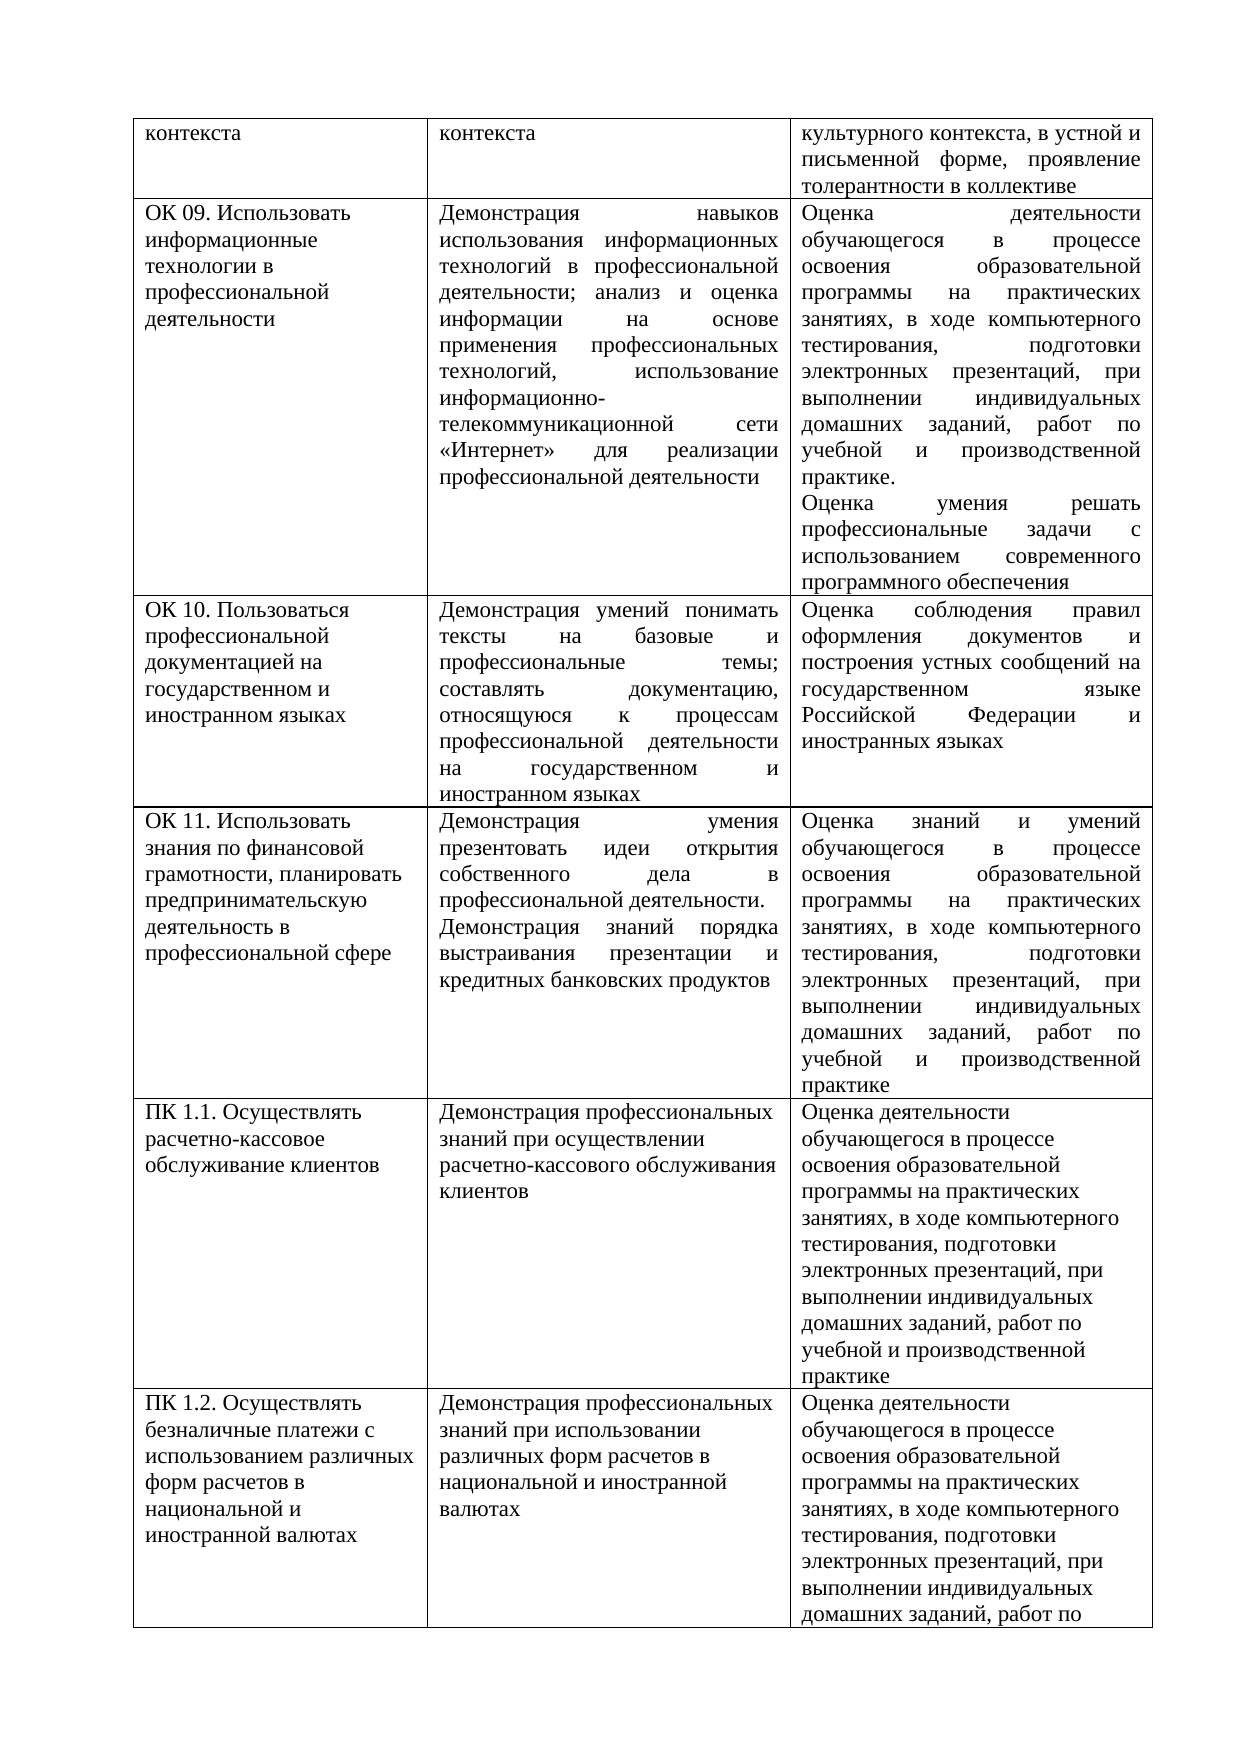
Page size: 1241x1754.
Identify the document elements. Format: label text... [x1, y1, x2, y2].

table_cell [791, 119, 1152, 198]
table_cell Оценка деятельности обучающегося в процессе освоения образовательной программы на практических занятиях, в ходе компьютерного тестирования, подготовки электронных презентаций, при выполнении индивидуальных домашних заданий, работ по учебной и производственной практике. Оценка умения решать профессиональные задачи с использованием современного программного обеспечения [791, 199, 1152, 594]
table_cell Демонстрация умений понимать тексты на базовые и профессиональные темы; составлять документацию, относящуюся к процессам профессиональной деятельности на государственном и иностранном языках [428, 596, 790, 806]
table_cell Оценка знаний и умений обучающегося в процессе освоения образовательной программы на практических занятиях, в ходе компьютерного тестирования, подготовки электронных презентаций, при выполнении индивидуальных домашних заданий, работ по учебной и производственной практике [791, 808, 1152, 1097]
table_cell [134, 119, 427, 198]
table_cell ОК 09. Использовать информационные технологии в профессиональной деятельности [134, 199, 427, 594]
table_cell Демонстрация профессиональных знаний при осуществлении расчетно-кассового обслуживания клиентов [428, 1099, 790, 1388]
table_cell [791, 1389, 1152, 1627]
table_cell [428, 1389, 790, 1627]
table_cell Оценка соблюдения правил оформления документов и построения устных сообщений на государственном языке Российской Федерации и иностранных языках [791, 596, 1152, 806]
table_cell ОК 11. Использовать знания по финансовой грамотности, планировать предпринимательскую деятельность в профессиональной сфере [134, 808, 427, 1097]
table_cell ОК 10. Пользоваться профессиональной документацией на государственном и иностранном языках [134, 596, 427, 806]
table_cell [428, 119, 790, 198]
table_cell ПК 1.1. Осуществлять расчетно-кассовое обслуживание клиентов [134, 1099, 427, 1388]
table_cell Демонстрация умения презентовать идеи открытия собственного дела в профессиональной деятельности. Демонстрация знаний порядка выстраивания презентации и кредитных банковских продуктов [428, 808, 790, 1097]
table_cell Демонстрация навыков использования информационных технологий в профессиональной деятельности; анализ и оценка информации на основе применения профессиональных технологий, использование информационно-телекоммуникационной сети «Интернет» для реализации профессиональной деятельности [428, 199, 790, 594]
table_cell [134, 1389, 427, 1627]
